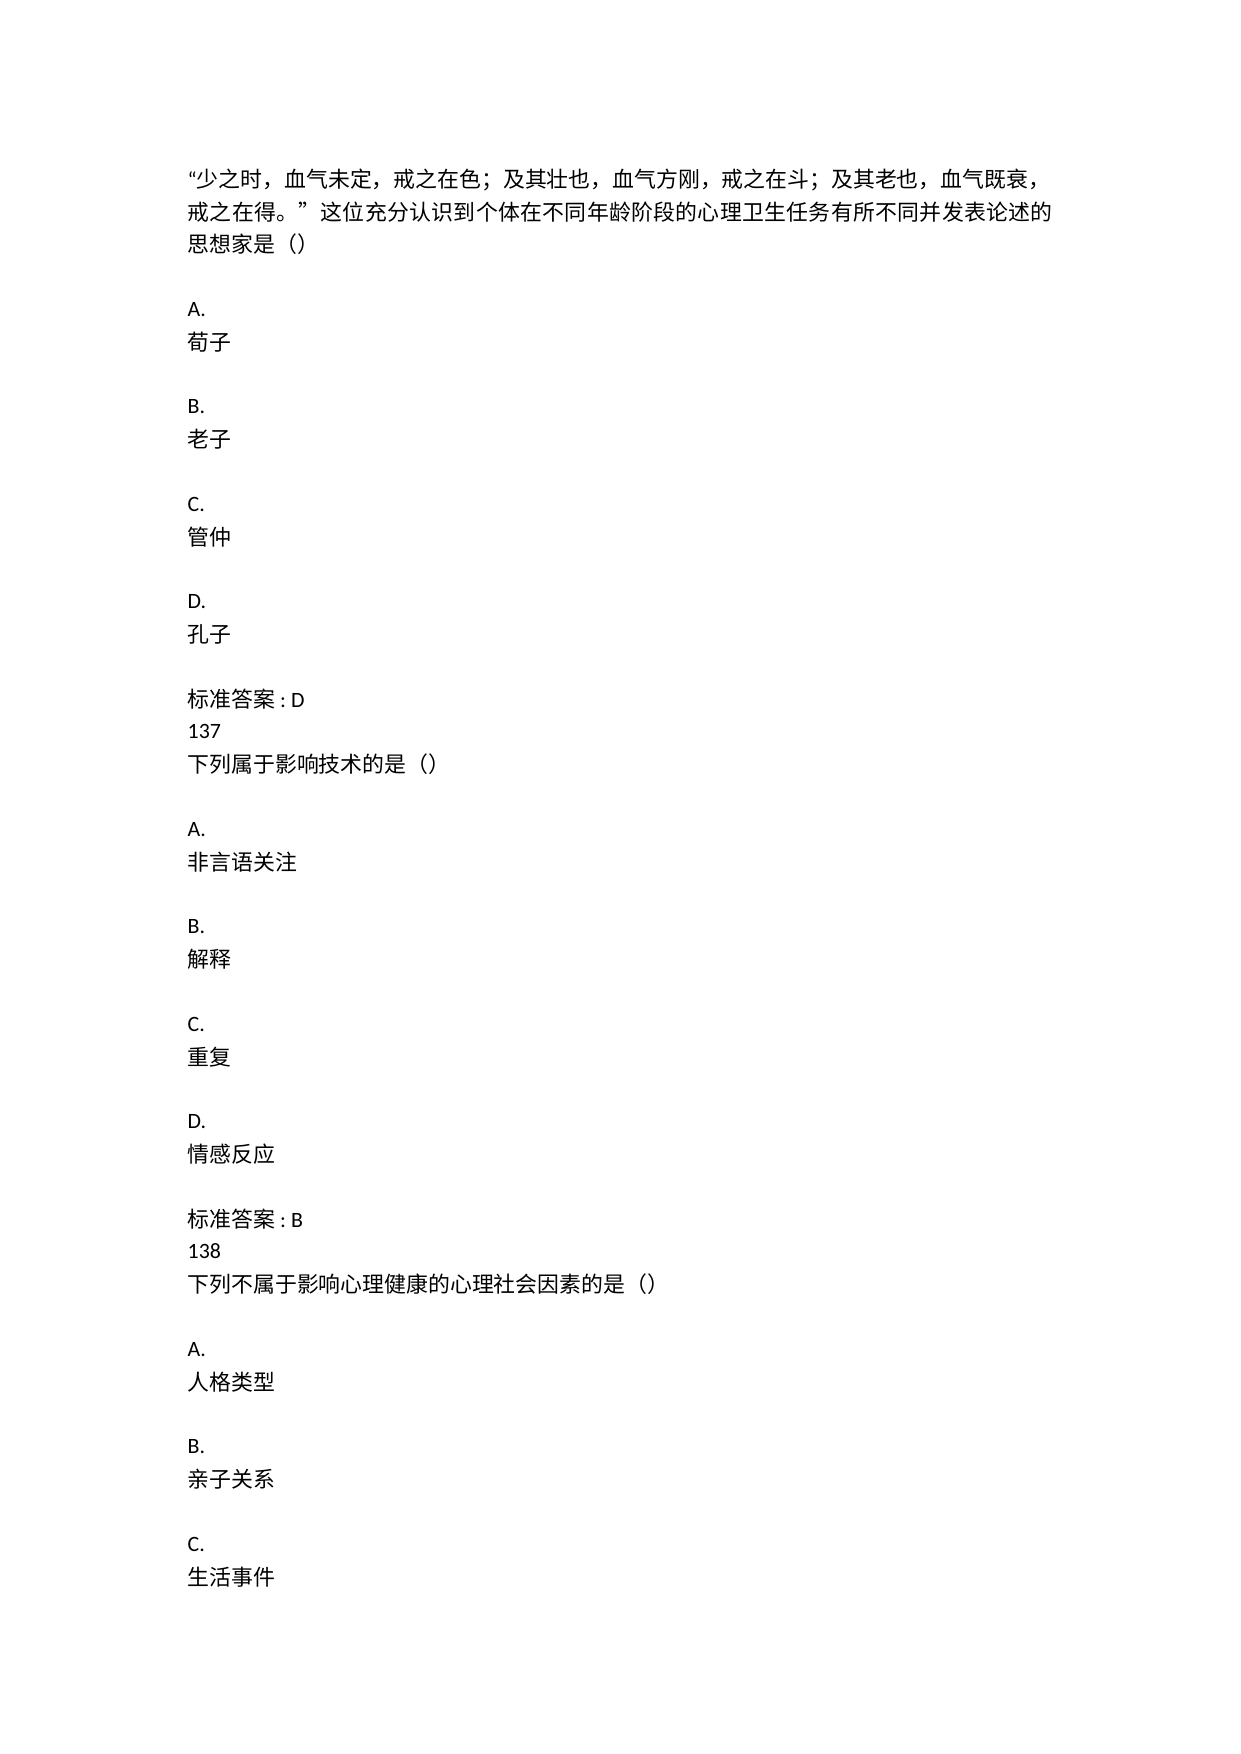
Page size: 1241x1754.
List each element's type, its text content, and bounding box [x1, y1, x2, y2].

text 下列不属于影响心理健康的心理社会因素的是（） [187, 1267, 1053, 1299]
text “少之时，血气未定，戒之在色；及其壮也，血气方刚，戒之在斗；及其老也，血气既衰，戒之在得。”这位充分认识到个体在不同年龄阶段的心理卫生任务有所不同并发表论述的思想家是（） [187, 162, 1053, 259]
text 重复 [187, 1039, 1053, 1072]
text A. [187, 812, 1053, 844]
text 情感反应 [187, 1137, 1053, 1169]
text 孔子 [187, 617, 1053, 649]
text C. [187, 1527, 1053, 1559]
text D. [187, 1104, 1053, 1137]
text C. [187, 487, 1053, 519]
text B. [187, 389, 1053, 422]
text 人格类型 [187, 1364, 1053, 1397]
text B. [187, 909, 1053, 942]
text 标准答案 : D [187, 682, 1053, 714]
text D. [187, 584, 1053, 617]
text B. [187, 1429, 1053, 1462]
text C. [187, 1007, 1053, 1039]
text 下列属于影响技术的是（） [187, 747, 1053, 779]
text 亲子关系 [187, 1462, 1053, 1494]
text A. [187, 292, 1053, 324]
text 解释 [187, 942, 1053, 974]
text 非言语关注 [187, 844, 1053, 877]
text 138 [187, 1234, 1053, 1267]
text 管仲 [187, 519, 1053, 552]
text 生活事件 [187, 1559, 1053, 1592]
text A. [187, 1332, 1053, 1364]
text 老子 [187, 422, 1053, 454]
text 标准答案 : B [187, 1202, 1053, 1234]
text 137 [187, 714, 1053, 747]
text 荀子 [187, 324, 1053, 357]
